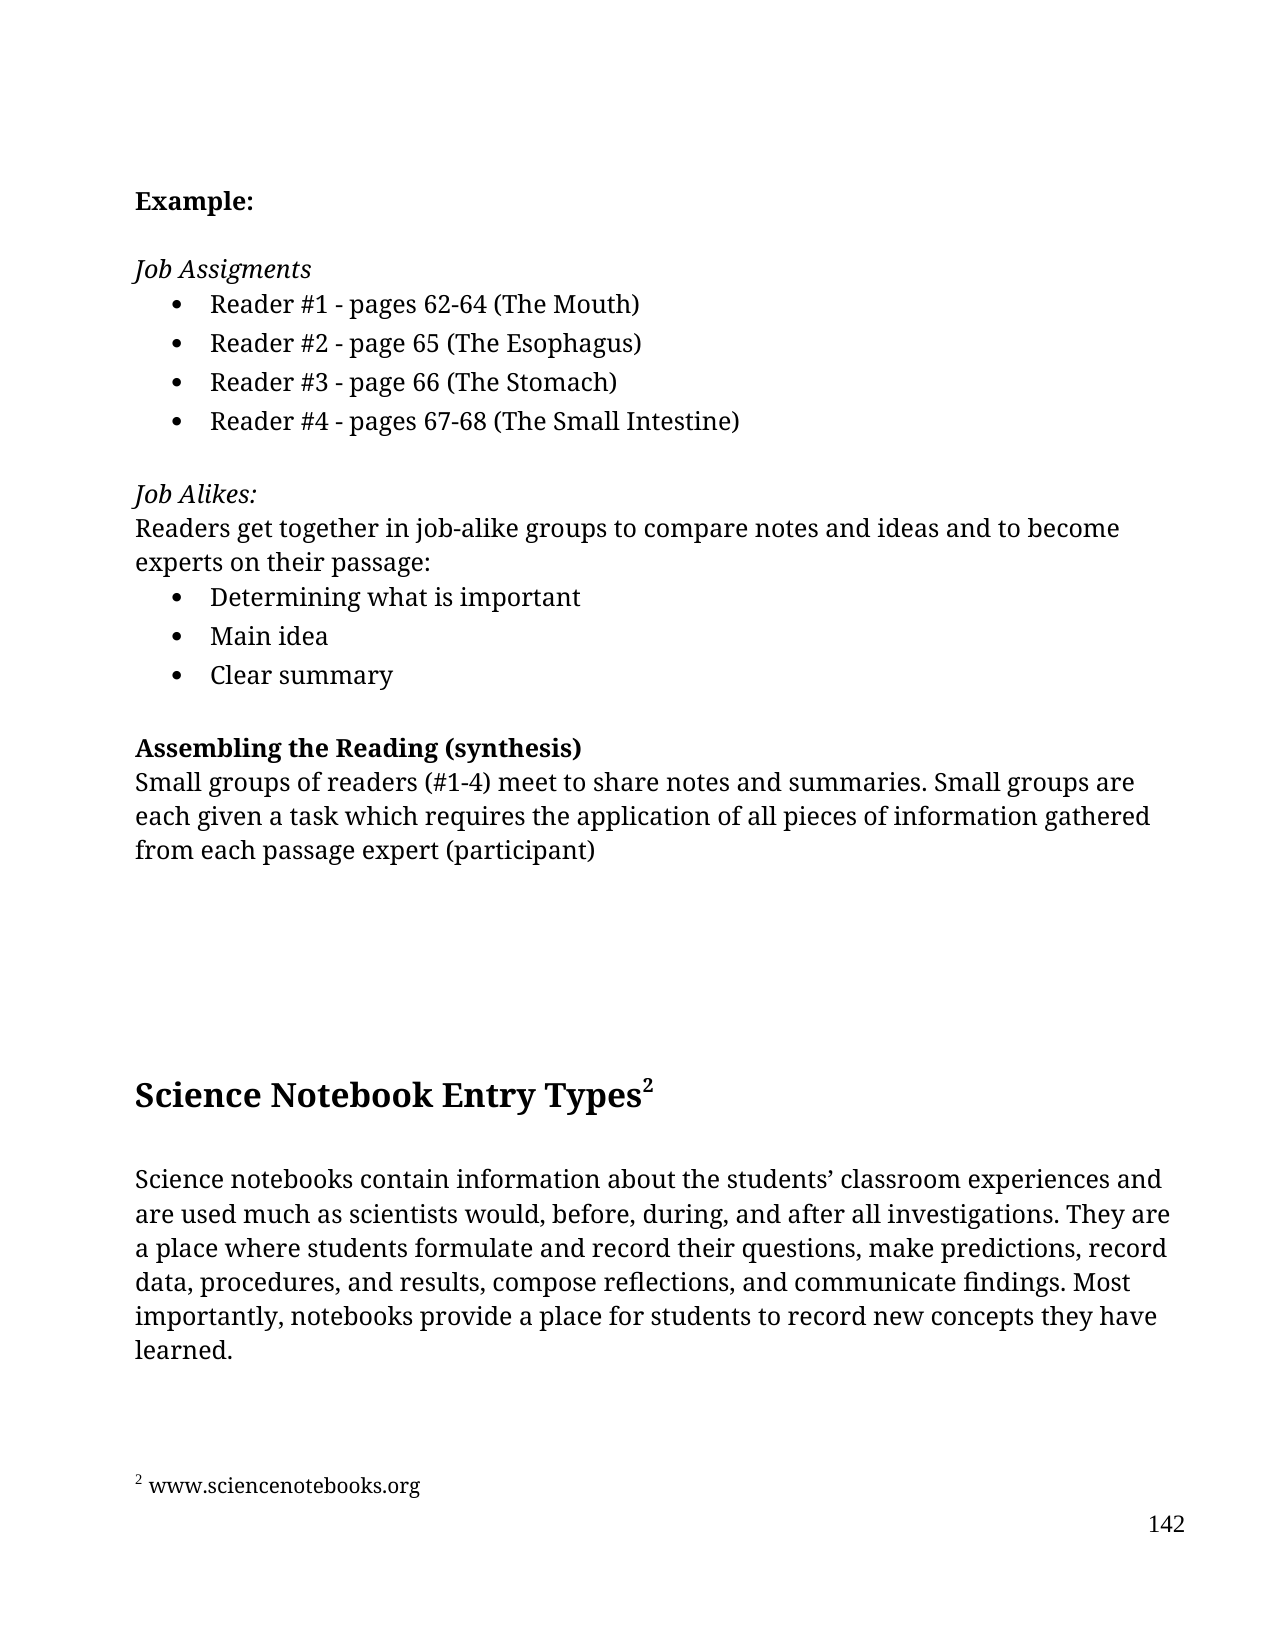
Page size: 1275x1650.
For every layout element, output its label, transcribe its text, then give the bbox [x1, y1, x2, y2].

list Reader #3 - page 66 (The Stomach) [172, 364, 1185, 399]
list Main idea [172, 618, 1185, 652]
list Reader #4 - pages 67-68 (The Small Intestine) [172, 404, 1185, 438]
list Reader #2 - page 65 (The Esophagus) [172, 325, 1185, 359]
text Job Assigments [135, 252, 1185, 286]
text Science notebooks contain information about the students’ classroom experiences and are used much as scientists would, before, during, and after all investigations. They are a place where students formulate and record their questions, make predictions, record data, procedures, and results, compose reflections, and communicate findings. Most importantly, notebooks provide a place for students to record new concepts they have learned. [135, 1162, 1185, 1367]
text Example: [135, 184, 1185, 218]
list Reader #1 - pages 62-64 (The Mouth) [172, 286, 1185, 320]
text Assembling the Reading (synthesis) [135, 731, 1185, 765]
text Readers get together in job-alike groups to compare notes and ideas and to become experts on their passage: [135, 511, 1185, 579]
list Clear summary [172, 657, 1185, 692]
list Determining what is important [172, 579, 1185, 613]
text Small groups of readers (#1-4) meet to share notes and summaries. Small groups are each given a task which requires the application of all pieces of information gathered from each passage expert (participant) [135, 765, 1185, 867]
text Job Alikes: [135, 477, 1185, 511]
subtitle Science Notebook Entry Types [135, 1071, 1275, 1117]
